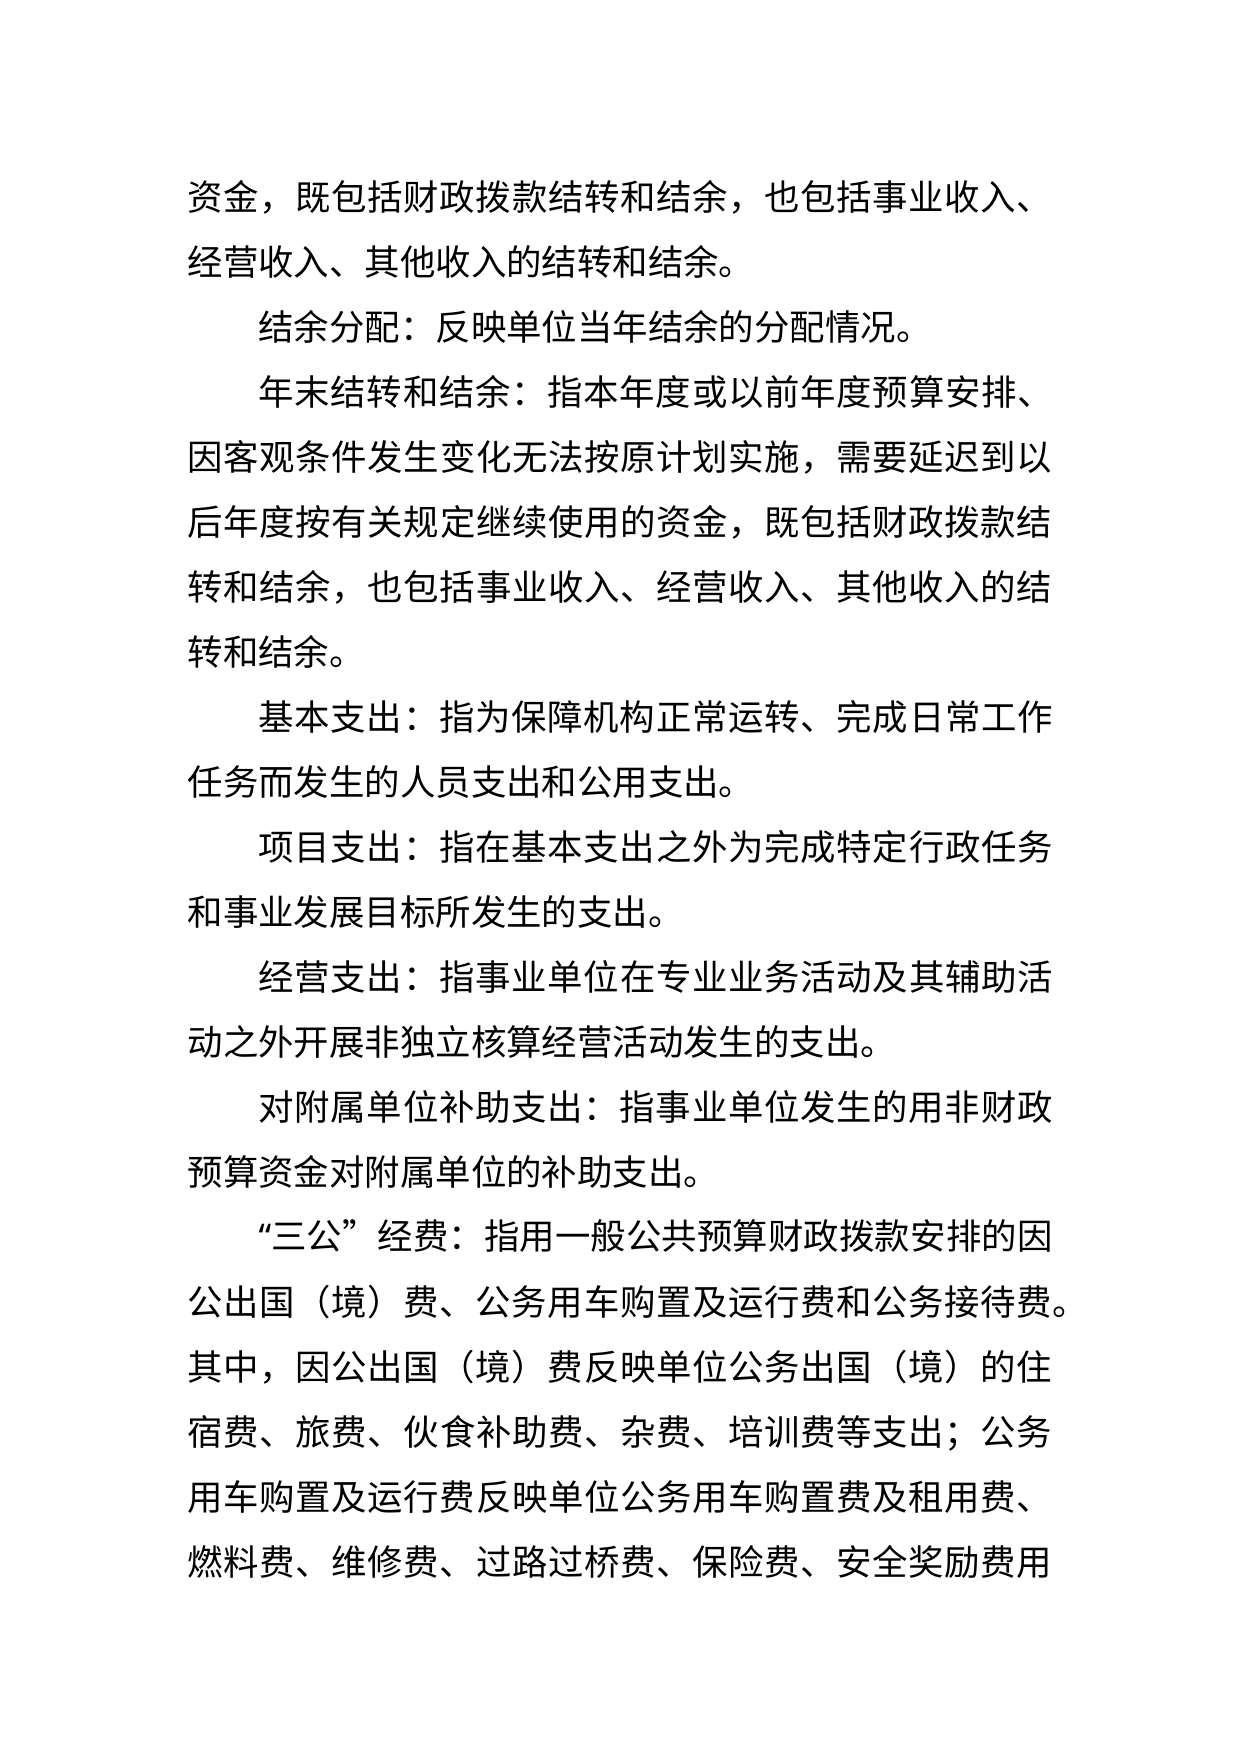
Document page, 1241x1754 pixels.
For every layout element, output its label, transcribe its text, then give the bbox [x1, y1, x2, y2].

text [187, 1202, 1053, 1592]
text 结余分配：反映单位当年结余的分配情况。 [187, 292, 1053, 357]
text 项目支出：指在基本支出之外为完成特定行政任务和事业发展目标所发生的支出。 [187, 812, 1053, 942]
text 年末结转和结余：指本年度或以前年度预算安排、因客观条件发生变化无法按原计划实施，需要延迟到以后年度按有关规定继续使用的资金，既包括财政拨款结转和结余，也包括事业收入、经营收入、其他收入的结转和结余。 [187, 357, 1053, 682]
text 基本支出：指为保障机构正常运转、完成日常工作任务而发生的人员支出和公用支出。 [187, 682, 1053, 812]
text 经营支出：指事业单位在专业业务活动及其辅助活动之外开展非独立核算经营活动发生的支出。 [187, 942, 1053, 1072]
text 对附属单位补助支出：指事业单位发生的用非财政预算资金对附属单位的补助支出。 [187, 1072, 1053, 1202]
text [187, 162, 1053, 292]
